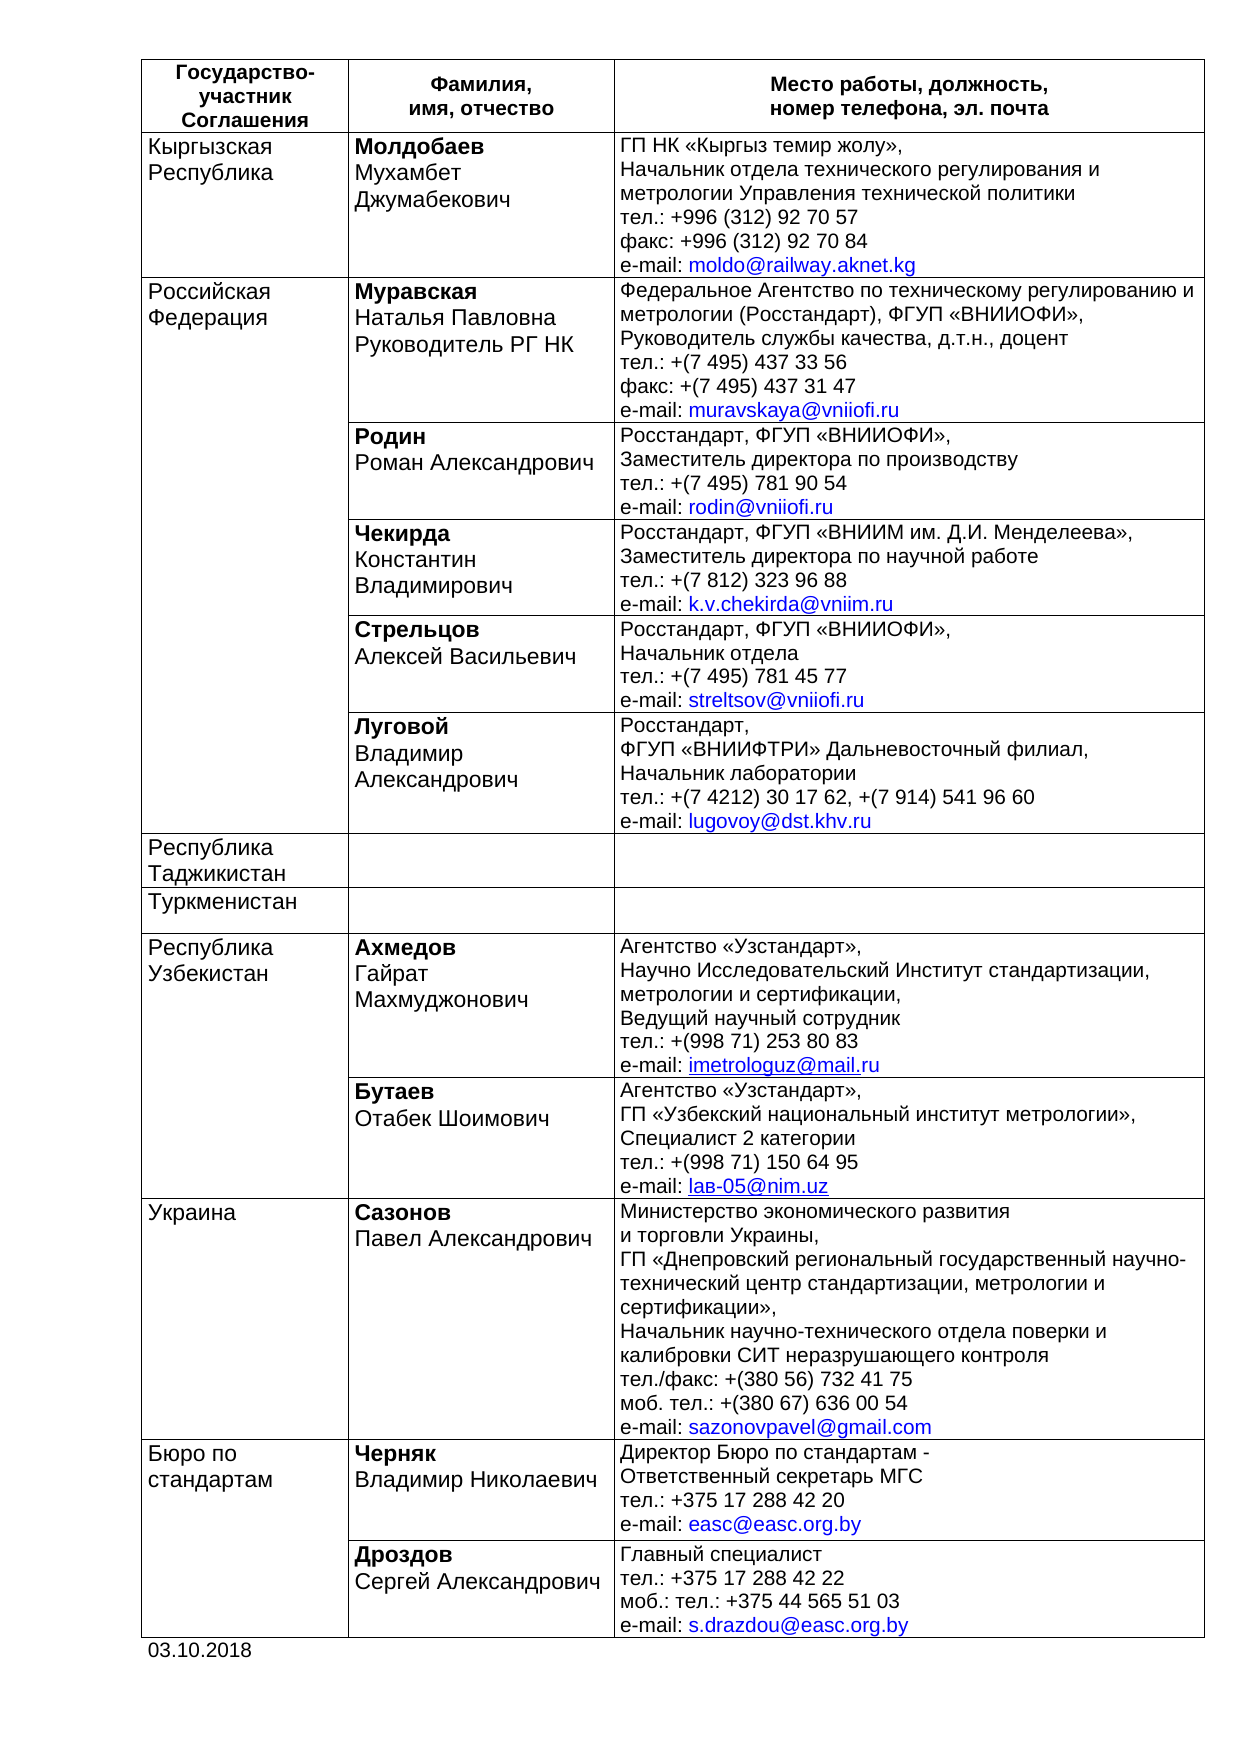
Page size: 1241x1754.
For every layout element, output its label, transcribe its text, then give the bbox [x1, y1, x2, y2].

text 03.10.2018 [148, 1638, 1181, 1662]
table_cell [349, 834, 614, 887]
table_cell Дроздов Сергей Александрович [349, 1541, 614, 1637]
table_cell Луговой Владимир Александрович [349, 713, 614, 833]
table_cell [349, 888, 614, 932]
table_cell Туркменистан [142, 888, 348, 932]
table_cell Директор Бюро по стандартам - Ответственный секретарь МГС тел.: +375 17 288 42 20 е-mail: easc@easc.org.by [615, 1440, 1204, 1540]
table_cell Федеральное Агентство по техническому регулированию и метрологии (Росстандарт), ФГУП «ВНИИОФИ», Руководитель службы качества, д.т.н., доцент тел.: +(7 495) 437 33 56 факс: +(7 495) 437 31 47 е-mail: muravskaya@vniiofi.ru [615, 278, 1204, 422]
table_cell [142, 133, 348, 277]
table_cell Российская Федерация [142, 278, 348, 833]
table_cell Родин Роман Александрович [349, 423, 614, 518]
table_header Фамилия, имя, отчество [349, 60, 614, 132]
table_cell Росстандарт, ФГУП «ВНИИОФИ», Начальник отдела тел.: +(7 495) 781 45 77 е-mail: streltsov@vniiofi.ru [615, 616, 1204, 712]
table_cell Молдобаев Мухамбет Джумабекович [349, 133, 614, 277]
table_cell Главный специалист тел.: +375 17 288 42 22 моб.: тел.: +375 44 565 51 03 e-mail: s.drazdou@easc.org.by [615, 1541, 1204, 1637]
table_cell Муравская Наталья Павловна Руководитель РГ НК [349, 278, 614, 422]
table_cell ГП НК «Кыргыз темир жолу», Начальник отдела технического регулирования и метрологии Управления технической политики тел.: +996 (312) 92 70 57 факс: +996 (312) 92 70 84 e-mail: moldo@railway.aknet.kg [615, 133, 1204, 277]
table_cell [615, 888, 1204, 932]
table_cell Росстандарт, ФГУП «ВНИИМ им. Д.И. Менделеева», Заместитель директора по научной работе тел.: +(7 812) 323 96 88 е-mail: k.v.chekirda@vniim.ru [615, 520, 1204, 615]
table_cell Черняк Владимир Николаевич [349, 1440, 614, 1540]
table_cell Агентство «Узстандарт», Научно Исследовательский Институт стандартизации, метрологии и сертификации, Ведущий научный сотрудник тел.: +(998 71) 253 80 83 е-mail: imetrologuz@mail.ru [615, 934, 1204, 1077]
table_cell Росстандарт, ФГУП «ВНИИОФИ», Заместитель директора по производству тел.: +(7 495) 781 90 54 е-mail: rodin@vniiofi.ru [615, 423, 1204, 518]
table_cell Сазонов Павел Александрович [349, 1199, 614, 1439]
table_cell Республика Узбекистан [142, 934, 348, 1198]
table_header Государство-участник Соглашения [142, 60, 348, 132]
table_cell Украина [142, 1199, 348, 1439]
table_cell Агентство «Узстандарт», ГП «Узбекский национальный институт метрологии», Специалист 2 категории тел.: +(998 71) 150 64 95 е-mail: lав-05@nim.uz [615, 1078, 1204, 1198]
table_cell Республика Таджикистан [142, 834, 348, 887]
table_cell Бюро по стандартам [142, 1440, 348, 1637]
table_cell Росстандарт, ФГУП «ВНИИФТРИ» Дальневосточный филиал, Начальник лаборатории тел.: +(7 4212) 30 17 62, +(7 914) 541 96 60 е-mail: lugovoy@dst.khv.ru [615, 713, 1204, 833]
table_cell [615, 834, 1204, 887]
table_cell Ахмедов Гайрат Махмуджонович [349, 934, 614, 1077]
table_header Место работы, должность, номер телефона, эл. почта [615, 60, 1204, 132]
table_cell Бутаев Отабек Шоимович [349, 1078, 614, 1198]
table_cell Стрельцов Алексей Васильевич [349, 616, 614, 712]
table_cell Чекирда Константин Владимирович [349, 520, 614, 615]
table_cell Министерство экономического развития и торговли Украины, ГП «Днепровский региональный государственный научно-технический центр стандартизации, метрологии и сертификации», Начальник научно-технического отдела поверки и калибровки СИТ неразрушающего контроля тел./факс: +(380 56) 732 41 75 моб. тел.: +(380 67) 636 00 54 e-mail: sazonovpavel@gmail.com [615, 1199, 1204, 1439]
